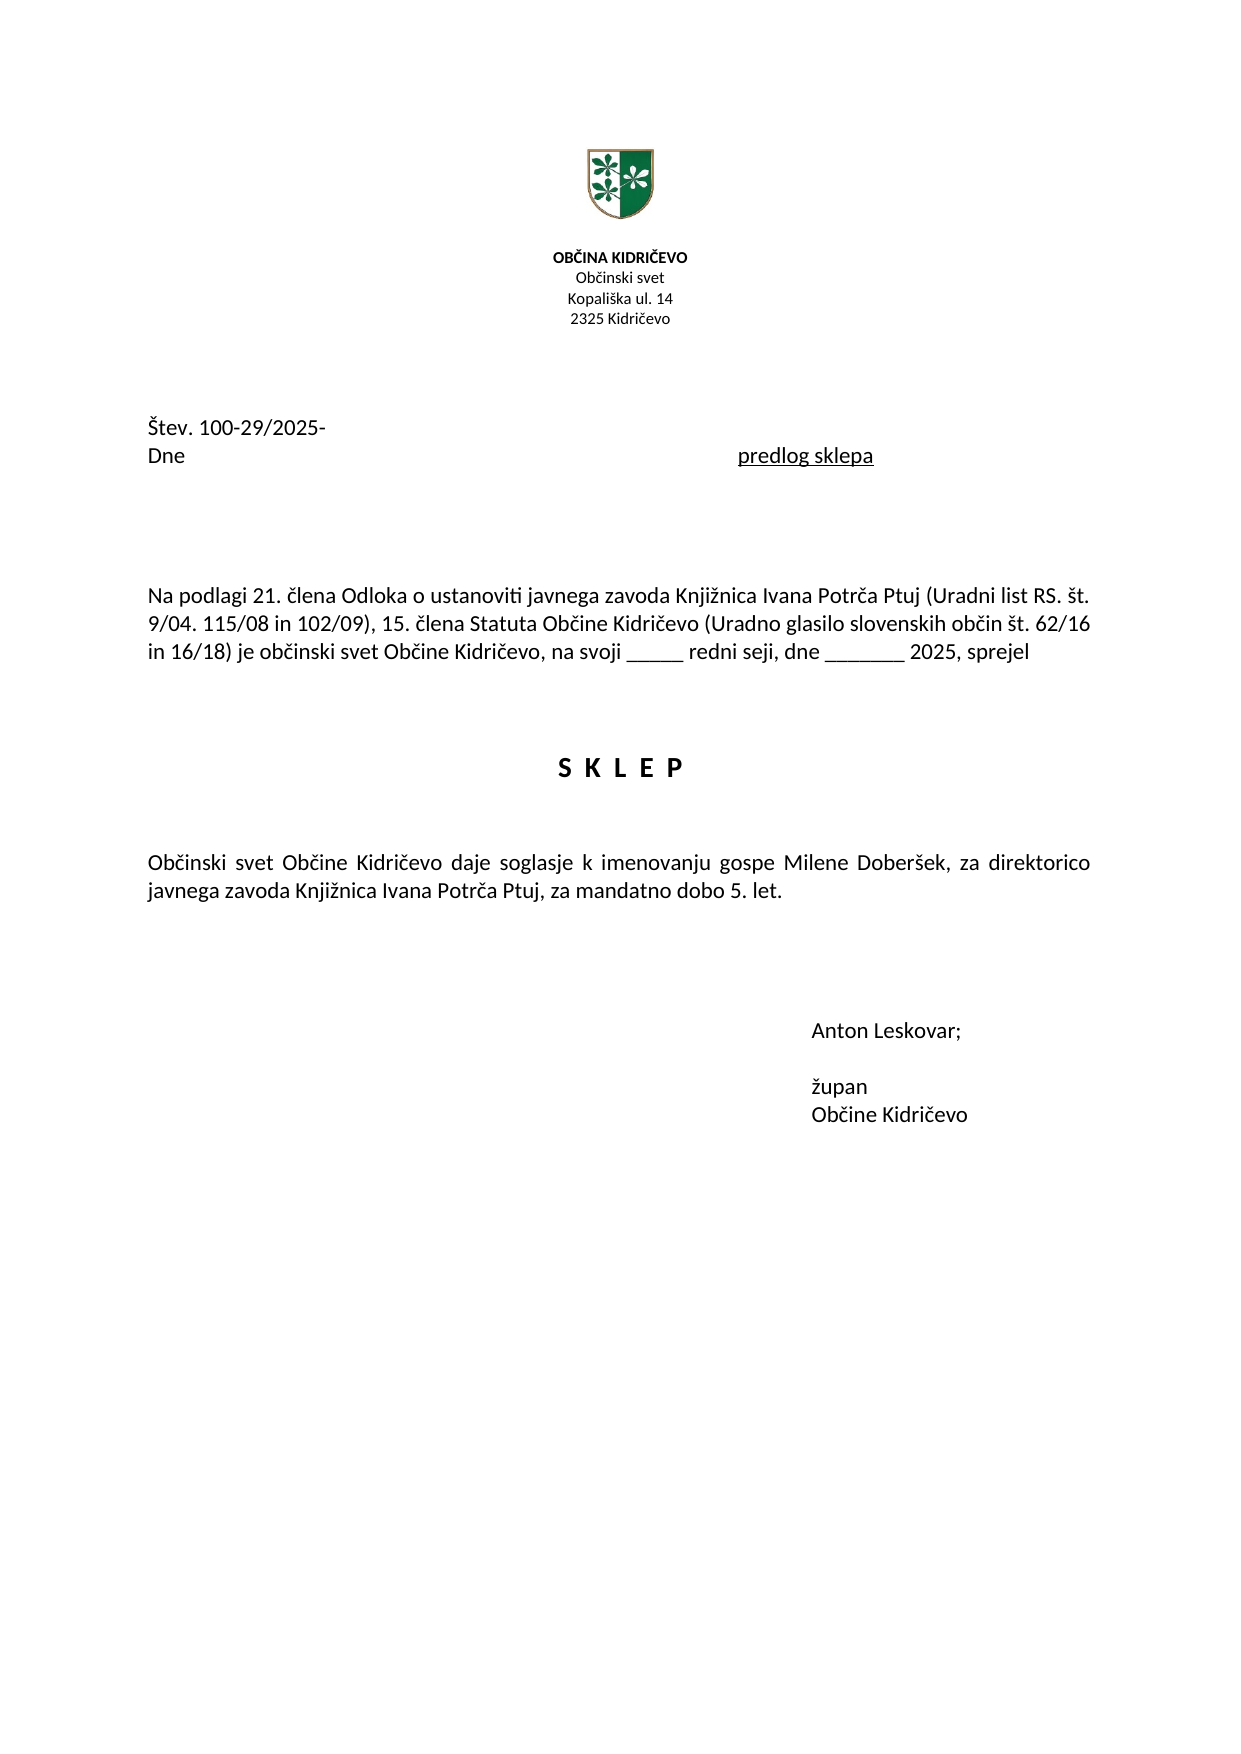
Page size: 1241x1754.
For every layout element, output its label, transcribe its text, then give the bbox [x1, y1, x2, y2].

text župan [148, 1072, 1093, 1100]
text S K L E P [148, 749, 1093, 784]
text Dne predlog sklepa [148, 441, 1093, 497]
picture [585, 147, 655, 220]
text Štev. 100-29/2025- [148, 413, 1093, 441]
text Občine Kidričevo [148, 1100, 1093, 1128]
text OBČINA KIDRIČEVO [148, 247, 1093, 268]
text Kopališka ul. 14 [148, 288, 1093, 308]
text Občinski svet Občine Kidričevo daje soglasje k imenovanju gospe Milene Doberšek, za direktorico javnega zavoda Knjižnica Ivana Potrča Ptuj, za mandatno dobo 5. let. [148, 848, 1093, 904]
text Anton Leskovar; [148, 1016, 1093, 1044]
text 2325 Kidričevo [148, 308, 1093, 329]
text Občinski svet [148, 268, 1093, 288]
text Na podlagi 21. člena Odloka o ustanoviti javnega zavoda Knjižnica Ivana Potrča Ptuj (Uradni list RS. št. 9/04. 115/08 in 102/09), 15. člena Statuta Občine Kidričevo (Uradno glasilo slovenskih občin št. 62/16 in 16/18) je občinski svet Občine Kidričevo, na svoji _____ redni seji, dne _______ 2025, sprejel [148, 581, 1093, 665]
